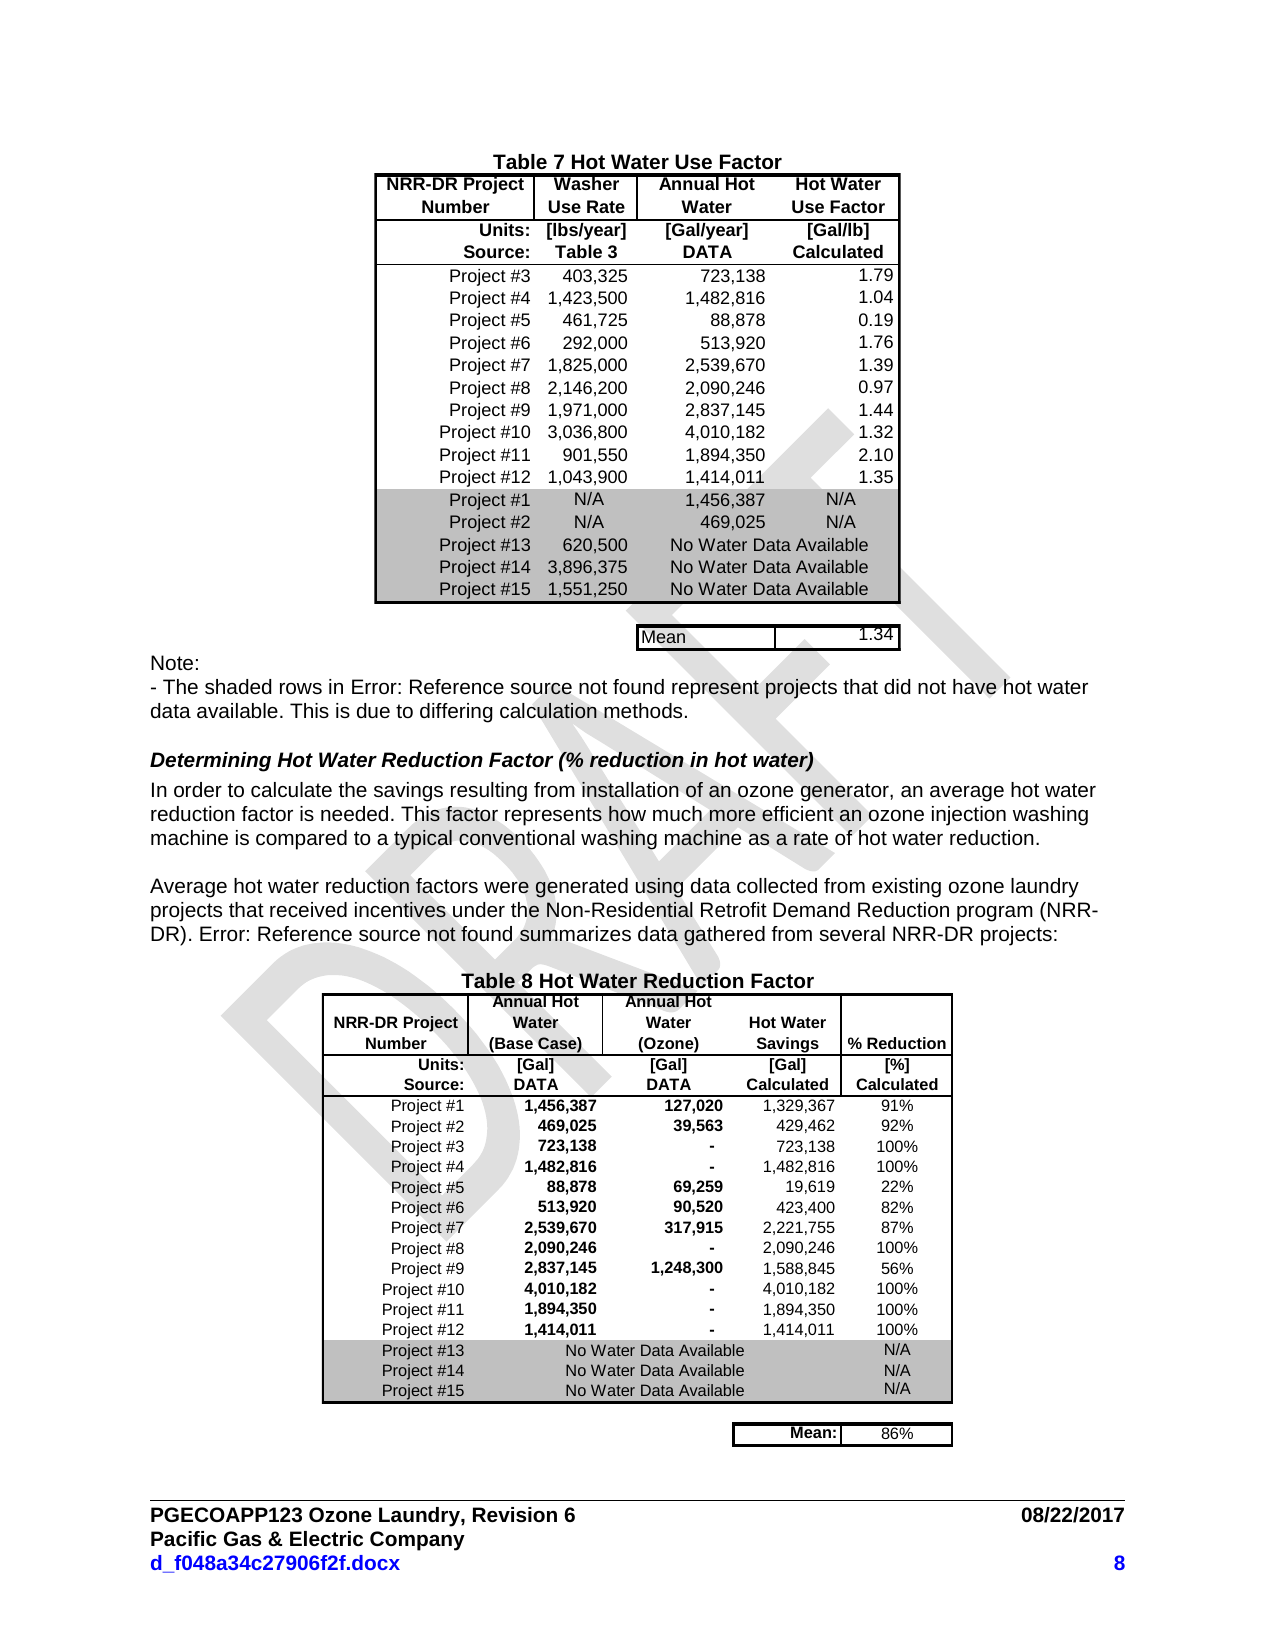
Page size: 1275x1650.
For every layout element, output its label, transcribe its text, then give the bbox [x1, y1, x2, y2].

text In order to calculate the savings resulting from installation of an ozone generator, an average hot water reduction factor is needed. This factor represents how much more efficient an ozone injection washing machine is compared to a typical conventional washing machine as a rate of hot water reduction. [150, 778, 1125, 849]
text Note: [150, 651, 1125, 674]
subtitle Determining Hot Water Reduction Factor (% reduction in hot water) [150, 747, 1125, 771]
text Table 8 Hot Water Reduction Factor [150, 969, 1125, 993]
text Table 7 Hot Water Use Factor [150, 150, 1125, 174]
